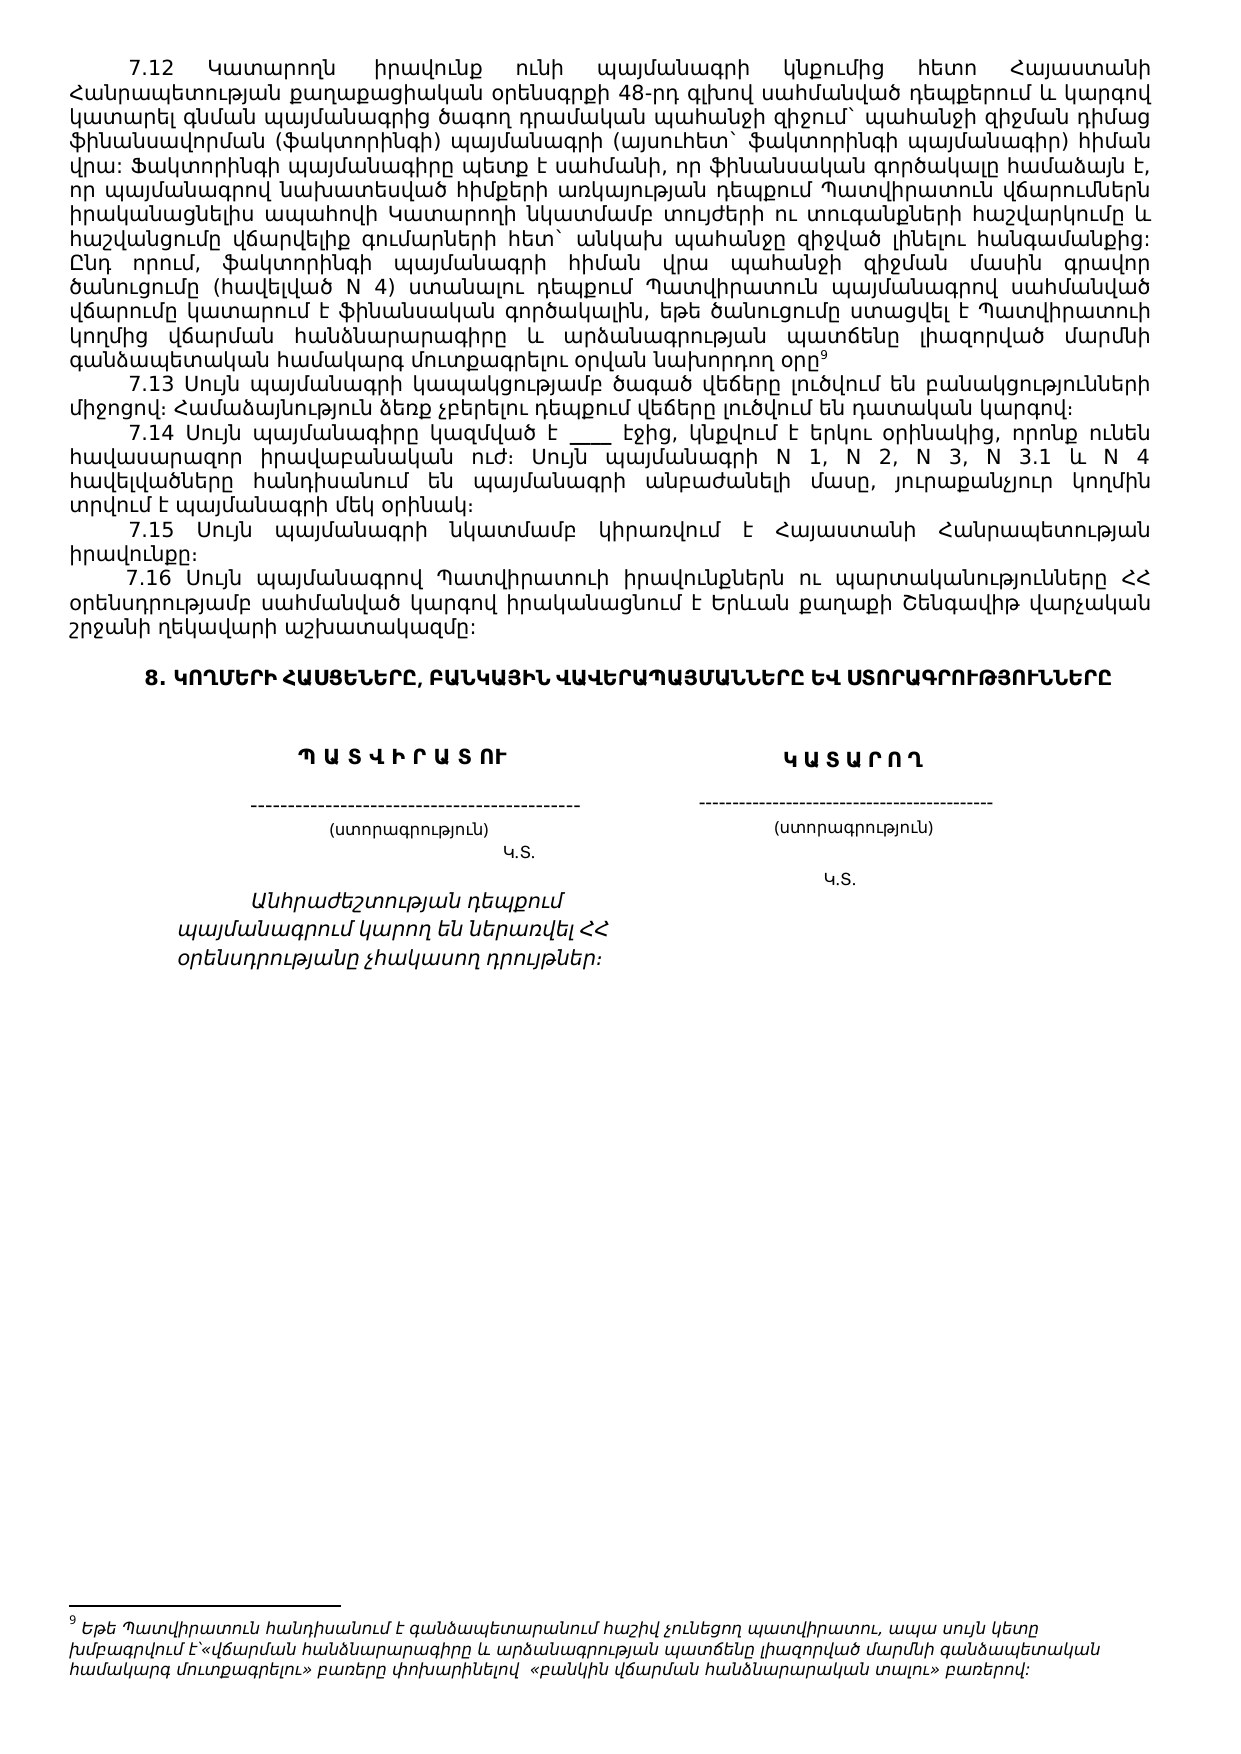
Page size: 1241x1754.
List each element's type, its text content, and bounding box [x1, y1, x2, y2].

text 8. ԿՈՂՄԵՐԻ ՀԱՍՑԵՆԵՐԸ, ԲԱՆԿԱՅԻՆ ՎԱՎԵՐԱՊԱՅՄԱՆՆԵՐԸ ԵՎ ՍՏՈՐԱԳՐՈՒԹՅՈՒՆՆԵՐԸ [69, 663, 1152, 692]
text 7.13 Սույն պայմանագրի կապակցությամբ ծագած վեճերը լուծվում են բանակցությունների միջոցով։ Համաձայնություն ձեռք չբերելու դեպքում վեճերը լուծվում են դատական կարգով։ [69, 372, 1152, 421]
text 7.12 Կատարողն իրավունք ունի պայմանագրի կնքումից հետո Հայաստանի Հանրապետության քաղաքացիական օրենսգրքի 48-րդ գլխով սահմանված դեպքերում և կարգով կատարել գնման պայմանագրից ծագող դրամական պահանջի զիջում` պահանջի զիջման դիմաց ֆինանսավորման (ֆակտորինգի) պայմանագրի (այսուհետ` ֆակտորինգի պայմանագիր) հիման վրա: Ֆակտորինգի պայմանագիրը պետք է սահմանի, որ ֆինանսական գործակալը համաձայն է, որ պայմանագրով նախատեսված հիմքերի առկայության դեպքում Պատվիրատուն վճարումներն իրականացնելիս ապահովի Կատարողի նկատմամբ տույժերի ու տուգանքների հաշվարկումը և հաշվանցումը վճարվելիք գումարների հետ` անկախ պահանջը զիջված լինելու հանգամանքից: Ընդ որում, ֆակտորինգի պայմանագրի հիման վրա պահանջի զիջման մասին գրավոր ծանուցումը (հավելված N 4) ստանալու դեպքում Պատվիրատուն պայմանագրով սահմանված վճարումը կատարում է ֆինանսական գործակալին, եթե ծանուցումը ստացվել է Պատվիրատուի կողմից վճարման հանձնարարագիրը և արձանագրության պատճենը լիազորված մարմնի գանձապետական համակարգ մուտքագրելու օրվան նախորդող օրը [69, 56, 1152, 372]
text 7.16 Սույն պայմանագրով Պատվիրատուի իրավունքներն ու պարտականությունները ՀՀ օրենսդրությամբ սահմանված կարգով իրականացնում է Երևան քաղաքի Շենգավիթ վարչական շրջանի ղեկավարի աշխատակազմը: [69, 566, 1152, 639]
table_header Կ Ա Տ Ա Ր Ո Ղ -------------------------------------------- (ստորագրություն) Կ.Տ. [639, 745, 1067, 1028]
table_header Պ Ա Տ Վ Ի Ր Ա Տ ՈՒ -------------------------------------------- (ստորագրություն) Կ.Տ. Անհրաժեշտության դեպքում պայմանագրում կարող են ներառվել ՀՀ օրենսդրությանը չհակասող դրույթներ։ [166, 745, 638, 1028]
text 7.14 Սույն պայմանագիրը կազմված է ____ էջից, կնքվում է երկու օրինակից, որոնք ունեն հավասարազոր իրավաբանական ուժ։ Սույն պայմանագրի N 1, N 2, N 3, N 3.1 և N 4 հավելվածները հանդիսանում են պայմանագրի անբաժանելի մասը, յուրաքանչյուր կողմին տրվում է պայմանագրի մեկ օրինակ։ [69, 421, 1152, 518]
text 7.15 Սույն պայմանագրի նկատմամբ կիրառվում է Հայաստանի Հանրապետության իրավունքը։ [69, 518, 1152, 566]
